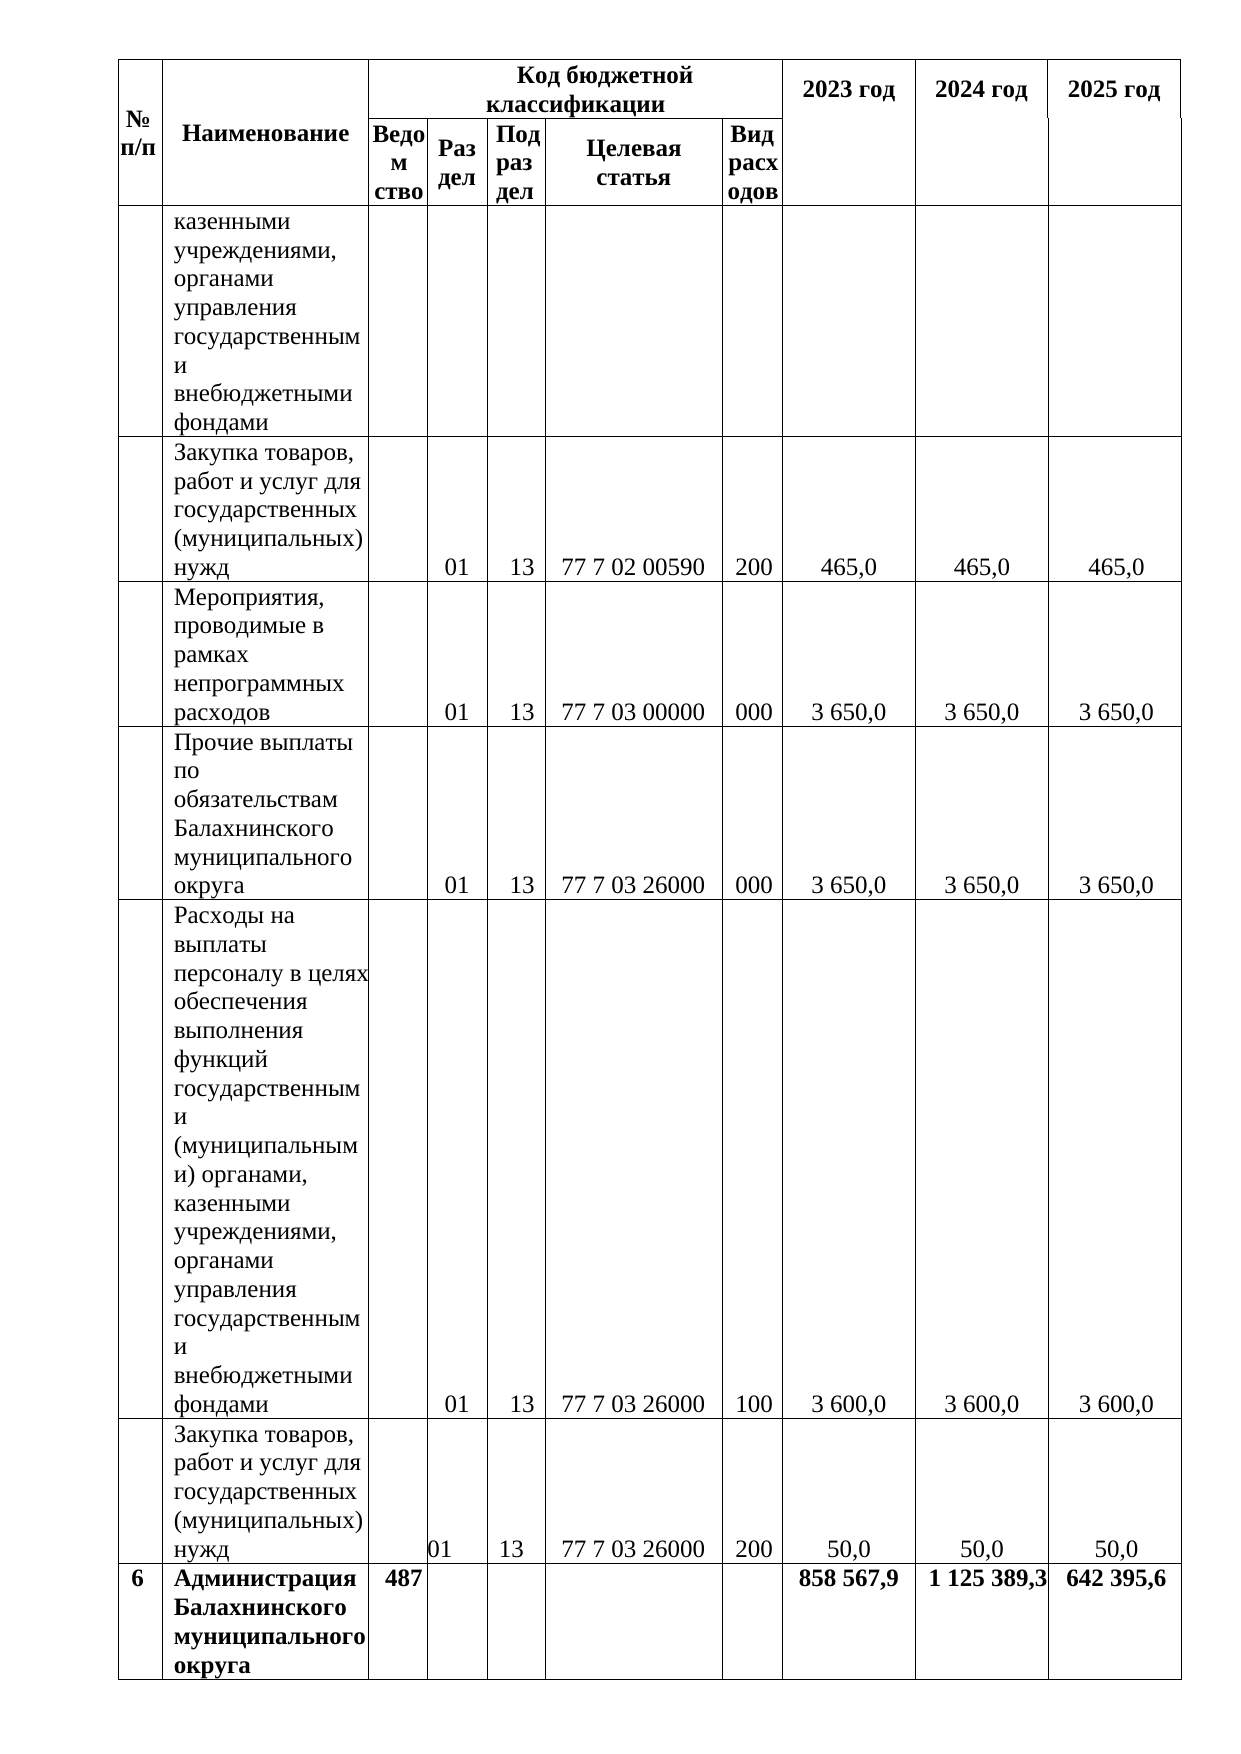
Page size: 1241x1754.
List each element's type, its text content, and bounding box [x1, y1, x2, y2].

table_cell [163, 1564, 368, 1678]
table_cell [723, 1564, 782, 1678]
table_header 2025 год [1048, 60, 1180, 118]
table_cell Раз дел [428, 119, 487, 205]
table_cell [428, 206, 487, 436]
table_header Наименование [163, 60, 368, 205]
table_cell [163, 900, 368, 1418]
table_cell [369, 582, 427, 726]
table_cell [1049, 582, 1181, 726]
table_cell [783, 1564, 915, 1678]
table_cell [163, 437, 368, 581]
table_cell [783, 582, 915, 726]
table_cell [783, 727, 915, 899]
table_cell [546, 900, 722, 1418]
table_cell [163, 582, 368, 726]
table_cell [916, 118, 1048, 205]
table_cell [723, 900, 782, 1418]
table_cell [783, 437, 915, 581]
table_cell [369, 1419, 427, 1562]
table_header 2023 год [783, 60, 915, 118]
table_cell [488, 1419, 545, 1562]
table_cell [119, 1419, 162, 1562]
table_header 2024 год [916, 60, 1047, 118]
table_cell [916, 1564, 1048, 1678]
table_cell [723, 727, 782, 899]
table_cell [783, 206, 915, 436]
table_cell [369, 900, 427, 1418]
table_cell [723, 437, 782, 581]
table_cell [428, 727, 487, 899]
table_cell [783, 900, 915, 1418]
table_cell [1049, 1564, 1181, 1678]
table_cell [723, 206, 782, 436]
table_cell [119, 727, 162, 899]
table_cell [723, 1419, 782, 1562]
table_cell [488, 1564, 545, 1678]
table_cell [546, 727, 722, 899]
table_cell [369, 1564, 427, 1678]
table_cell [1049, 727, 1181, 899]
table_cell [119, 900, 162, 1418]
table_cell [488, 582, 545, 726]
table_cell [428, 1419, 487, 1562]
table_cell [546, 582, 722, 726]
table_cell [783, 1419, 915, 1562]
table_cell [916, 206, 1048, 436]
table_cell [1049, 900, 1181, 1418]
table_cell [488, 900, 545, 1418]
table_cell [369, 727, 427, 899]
table_header № п/п [119, 60, 162, 205]
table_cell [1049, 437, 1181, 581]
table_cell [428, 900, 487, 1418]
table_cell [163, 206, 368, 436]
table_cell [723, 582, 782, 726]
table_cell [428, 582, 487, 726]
table_header Код бюджетной классификации [369, 60, 782, 118]
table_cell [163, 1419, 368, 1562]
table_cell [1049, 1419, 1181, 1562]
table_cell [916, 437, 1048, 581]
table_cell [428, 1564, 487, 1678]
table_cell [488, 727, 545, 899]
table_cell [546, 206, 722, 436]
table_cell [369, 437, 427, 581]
table_cell Под раз дел [488, 119, 545, 205]
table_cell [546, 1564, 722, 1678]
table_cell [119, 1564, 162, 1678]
table_cell Целевая статья [546, 119, 722, 205]
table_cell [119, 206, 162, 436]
table_cell Ведом ство [369, 119, 427, 205]
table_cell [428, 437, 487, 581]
table_cell Вид расходов [723, 119, 782, 205]
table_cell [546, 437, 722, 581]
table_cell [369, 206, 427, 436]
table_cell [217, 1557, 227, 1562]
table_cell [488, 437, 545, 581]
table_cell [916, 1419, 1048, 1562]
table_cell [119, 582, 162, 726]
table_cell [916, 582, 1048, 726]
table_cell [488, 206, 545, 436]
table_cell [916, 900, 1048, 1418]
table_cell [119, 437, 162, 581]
table_cell [1049, 118, 1181, 205]
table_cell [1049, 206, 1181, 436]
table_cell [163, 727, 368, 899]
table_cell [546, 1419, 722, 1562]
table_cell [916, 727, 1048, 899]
table_cell [783, 118, 915, 205]
